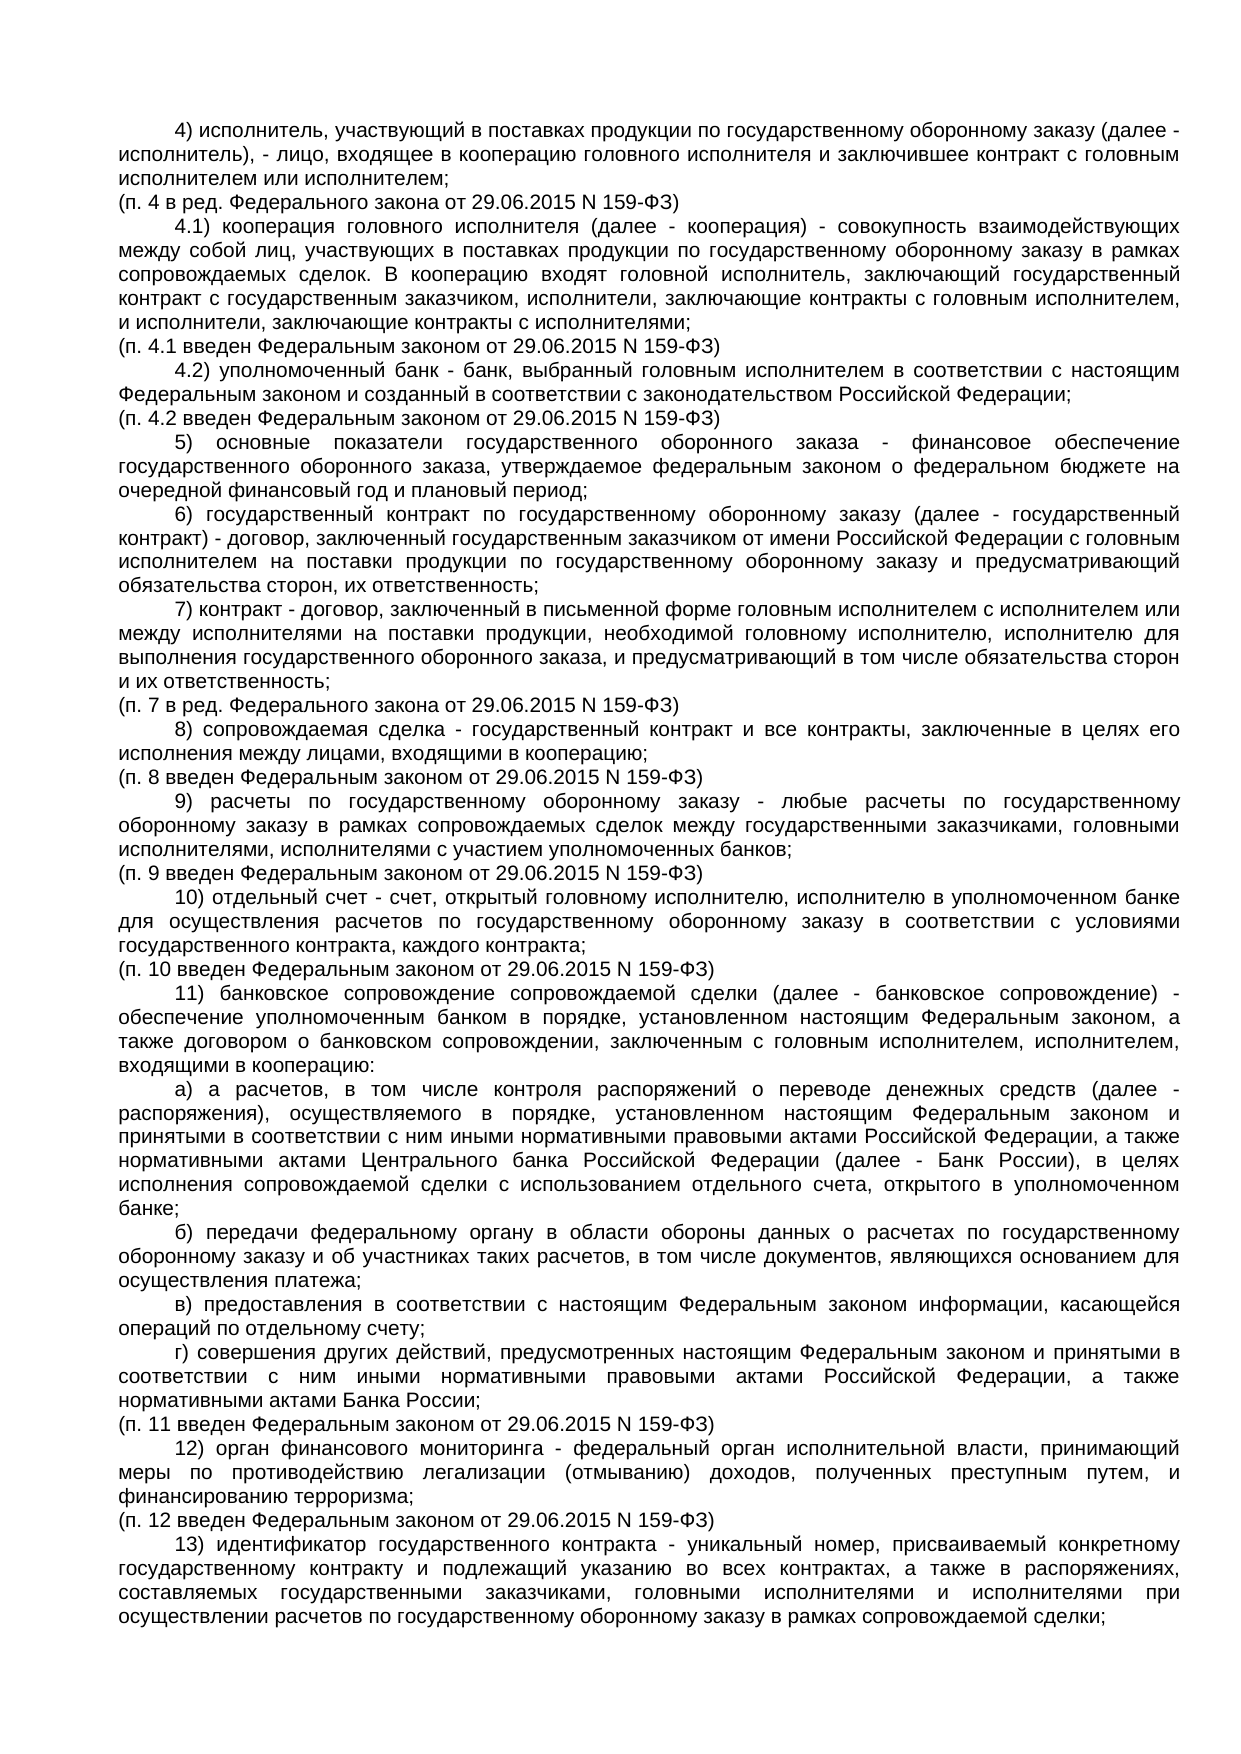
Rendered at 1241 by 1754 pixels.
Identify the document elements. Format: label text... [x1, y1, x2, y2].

text в) предоставления в соответствии с настоящим Федеральным законом информации, касающейся операций по отдельному счету; [118, 1292, 1181, 1340]
text (п. 11 введен Федеральным законом от 29.06.2015 N 159-ФЗ) [118, 1412, 1181, 1436]
text 6) государственный контракт по государственному оборонному заказу (далее - государственный контракт) - договор, заключенный государственным заказчиком от имени Российской Федерации с головным исполнителем на поставки продукции по государственному оборонному заказу и предусматривающий обязательства сторон, их ответственность; [118, 501, 1181, 597]
text (п. 4.2 введен Федеральным законом от 29.06.2015 N 159-ФЗ) [118, 406, 1181, 429]
text 8) сопровождаемая сделка - государственный контракт и все контракты, заключенные в целях его исполнения между лицами, входящими в кооперацию; [118, 717, 1181, 765]
text 5) основные показатели государственного оборонного заказа - финансовое обеспечение государственного оборонного заказа, утверждаемое федеральным законом о федеральном бюджете на очередной финансовый год и плановый период; [118, 429, 1181, 501]
text 9) расчеты по государственному оборонному заказу - любые расчеты по государственному оборонному заказу в рамках сопровождаемых сделок между государственными заказчиками, головными исполнителями, исполнителями с участием уполномоченных банков; [118, 789, 1181, 861]
text 4.2) уполномоченный банк - банк, выбранный головным исполнителем в соответствии с настоящим Федеральным законом и созданный в соответствии с законодательством Российской Федерации; [118, 358, 1181, 406]
text (п. 8 введен Федеральным законом от 29.06.2015 N 159-ФЗ) [118, 765, 1181, 789]
text 11) банковское сопровождение сопровождаемой сделки (далее - банковское сопровождение) - обеспечение уполномоченным банком в порядке, установленном настоящим Федеральным законом, а также договором о банковском сопровождении, заключенным с головным исполнителем, исполнителем, входящими в кооперацию: [118, 981, 1181, 1076]
text 12) орган финансового мониторинга - федеральный орган исполнительной власти, принимающий меры по противодействию легализации (отмыванию) доходов, полученных преступным путем, и финансированию терроризма; [118, 1436, 1181, 1508]
text 10) отдельный счет - счет, открытый головному исполнителю, исполнителю в уполномоченном банке для осуществления расчетов по государственному оборонному заказу в соответствии с условиями государственного контракта, каждого контракта; [118, 885, 1181, 957]
text 4) исполнитель, участвующий в поставках продукции по государственному оборонному заказу (далее - исполнитель), - лицо, входящее в кооперацию головного исполнителя и заключившее контракт с головным исполнителем или исполнителем; [118, 118, 1181, 190]
text а) а расчетов, в том числе контроля распоряжений о переводе денежных средств (далее - распоряжения), осуществляемого в порядке, установленном настоящим Федеральным законом и принятыми в соответствии с ним иными нормативными правовыми актами Российской Федерации, а также нормативными актами Центрального банка Российской Федерации (далее - Банк России), в целях исполнения сопровождаемой сделки с использованием отдельного счета, открытого в уполномоченном банке; [118, 1076, 1181, 1220]
text (п. 9 введен Федеральным законом от 29.06.2015 N 159-ФЗ) [118, 861, 1181, 885]
text 13) идентификатор государственного контракта - уникальный номер, присваиваемый конкретному государственному контракту и подлежащий указанию во всех контрактах, а также в распоряжениях, составляемых государственными заказчиками, головными исполнителями и исполнителями при осуществлении расчетов по государственному оборонному заказу в рамках сопровождаемой сделки; [118, 1532, 1181, 1627]
text 7) контракт - договор, заключенный в письменной форме головным исполнителем с исполнителем или между исполнителями на поставки продукции, необходимой головному исполнителю, исполнителю для выполнения государственного оборонного заказа, и предусматривающий в том числе обязательства сторон и их ответственность; [118, 597, 1181, 693]
text (п. 4 в ред. Федерального закона от 29.06.2015 N 159-ФЗ) [118, 190, 1181, 214]
text (п. 12 введен Федеральным законом от 29.06.2015 N 159-ФЗ) [118, 1508, 1181, 1532]
text (п. 10 введен Федеральным законом от 29.06.2015 N 159-ФЗ) [118, 957, 1181, 981]
text б) передачи федеральному органу в области обороны данных о расчетах по государственному оборонному заказу и об участниках таких расчетов, в том числе документов, являющихся основанием для осуществления платежа; [118, 1220, 1181, 1292]
text 4.1) кооперация головного исполнителя (далее - кооперация) - совокупность взаимодействующих между собой лиц, участвующих в поставках продукции по государственному оборонному заказу в рамках сопровождаемых сделок. В кооперацию входят головной исполнитель, заключающий государственный контракт с государственным заказчиком, исполнители, заключающие контракты с головным исполнителем, и исполнители, заключающие контракты с исполнителями; [118, 214, 1181, 334]
text (п. 4.1 введен Федеральным законом от 29.06.2015 N 159-ФЗ) [118, 334, 1181, 358]
text г) совершения других действий, предусмотренных настоящим Федеральным законом и принятыми в соответствии с ним иными нормативными правовыми актами Российской Федерации, а также нормативными актами Банка России; [118, 1340, 1181, 1412]
text (п. 7 в ред. Федерального закона от 29.06.2015 N 159-ФЗ) [118, 693, 1181, 717]
